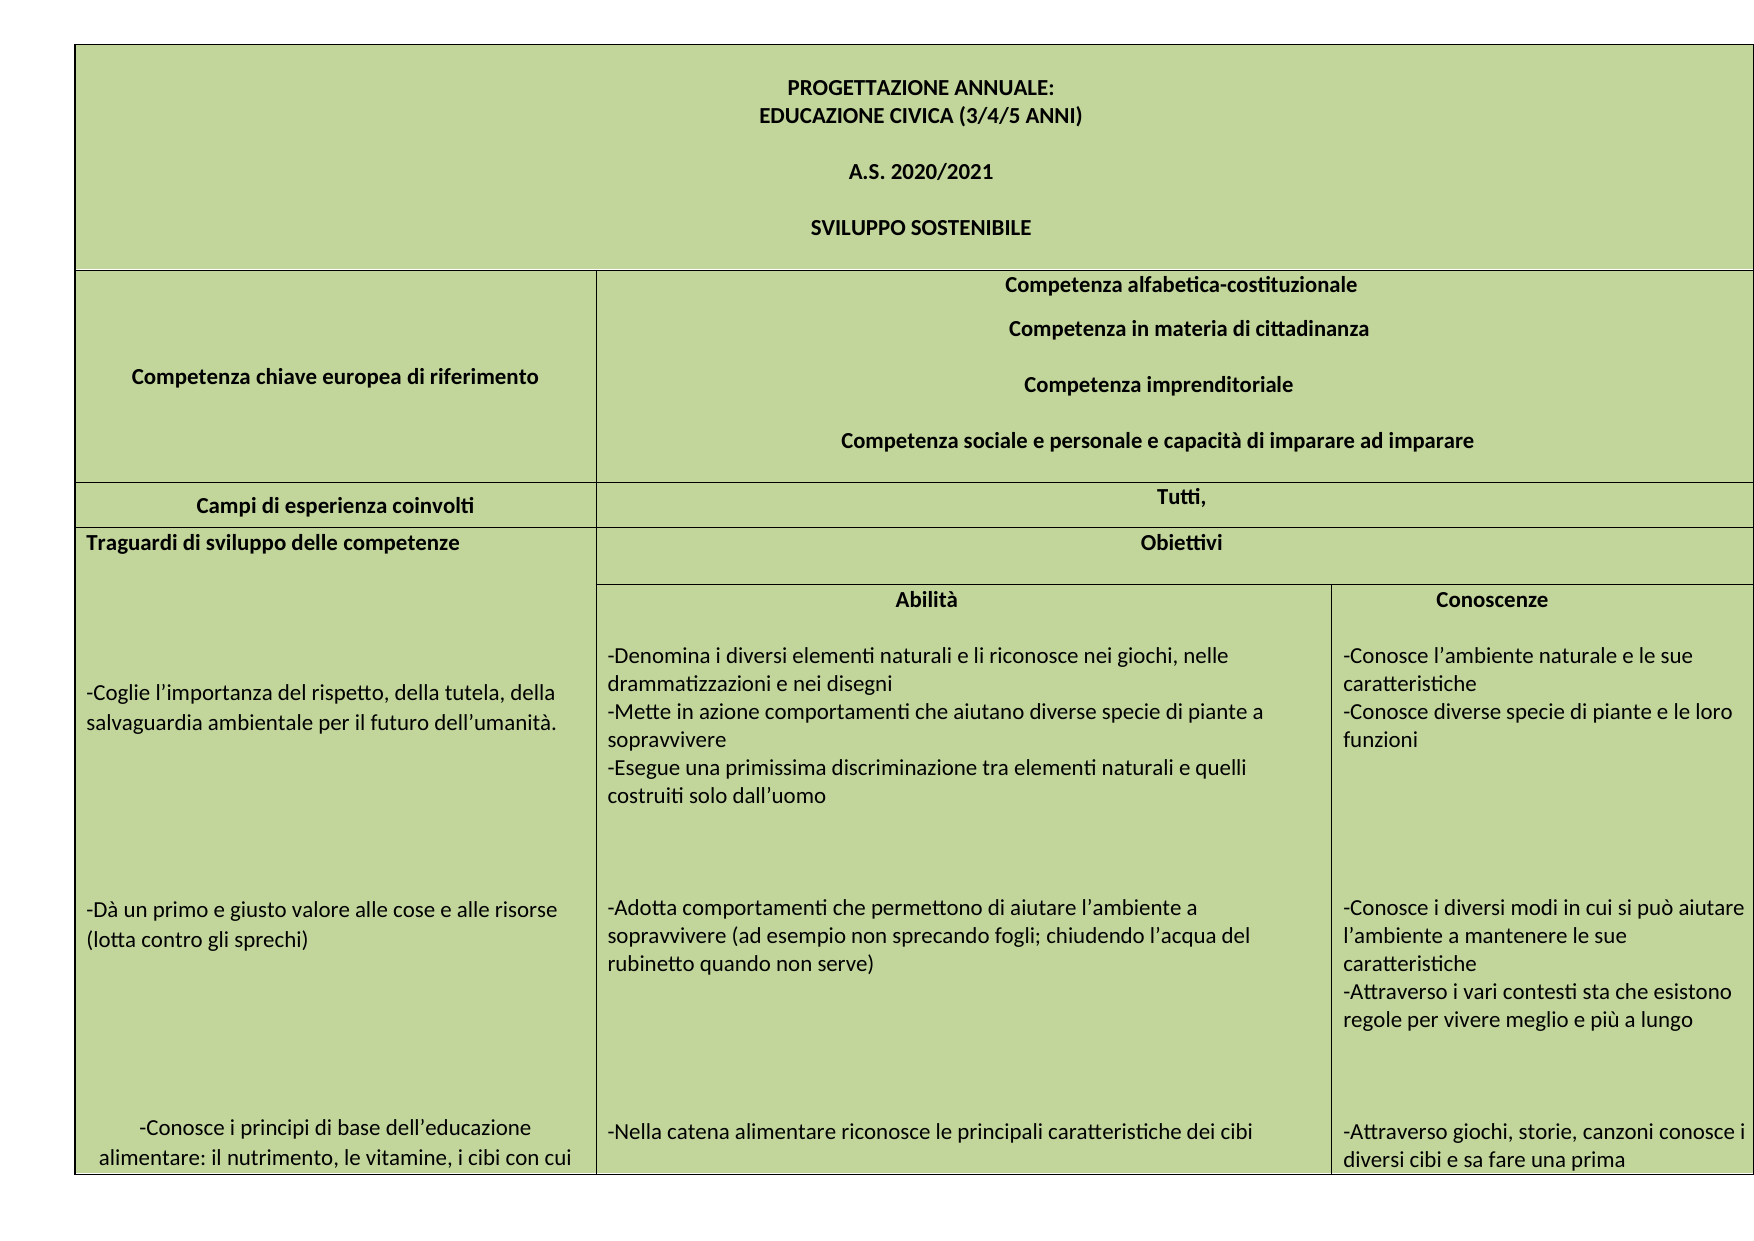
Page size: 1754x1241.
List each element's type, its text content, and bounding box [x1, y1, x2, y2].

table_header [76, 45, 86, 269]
table_cell Traguardi di sviluppo delle competenze -Coglie l’importanza del rispetto, della tutela, della salvaguardia ambientale per il futuro dell’umanità. -Dà un primo e giusto valore alle cose e alle risorse (lotta contro gli sprechi) -Conosce i principi di base dell’educazione alimentare: il nutrimento, le vitamine, i cibi con cui non esagerare. -Conosce e applicare le regole basilari per la raccolta differenziata e dà il giusto valore al riciclo dei materiali, attraverso esercizi di reimpiego creativo. [76, 528, 596, 1173]
table_cell Competenza alfabetica-costituzionale Competenza in materia di cittadinanza Competenza imprenditoriale Competenza sociale e personale e capacità di imparare ad imparare [597, 271, 1753, 482]
table_cell Competenza chiave europea di riferimento [76, 271, 596, 482]
table_cell Campi di esperienza coinvolti [76, 483, 596, 527]
table_cell Tutti, [597, 483, 1753, 527]
table_cell Obiettivi [597, 528, 1753, 584]
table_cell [1332, 585, 1753, 1173]
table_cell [597, 585, 1331, 1173]
